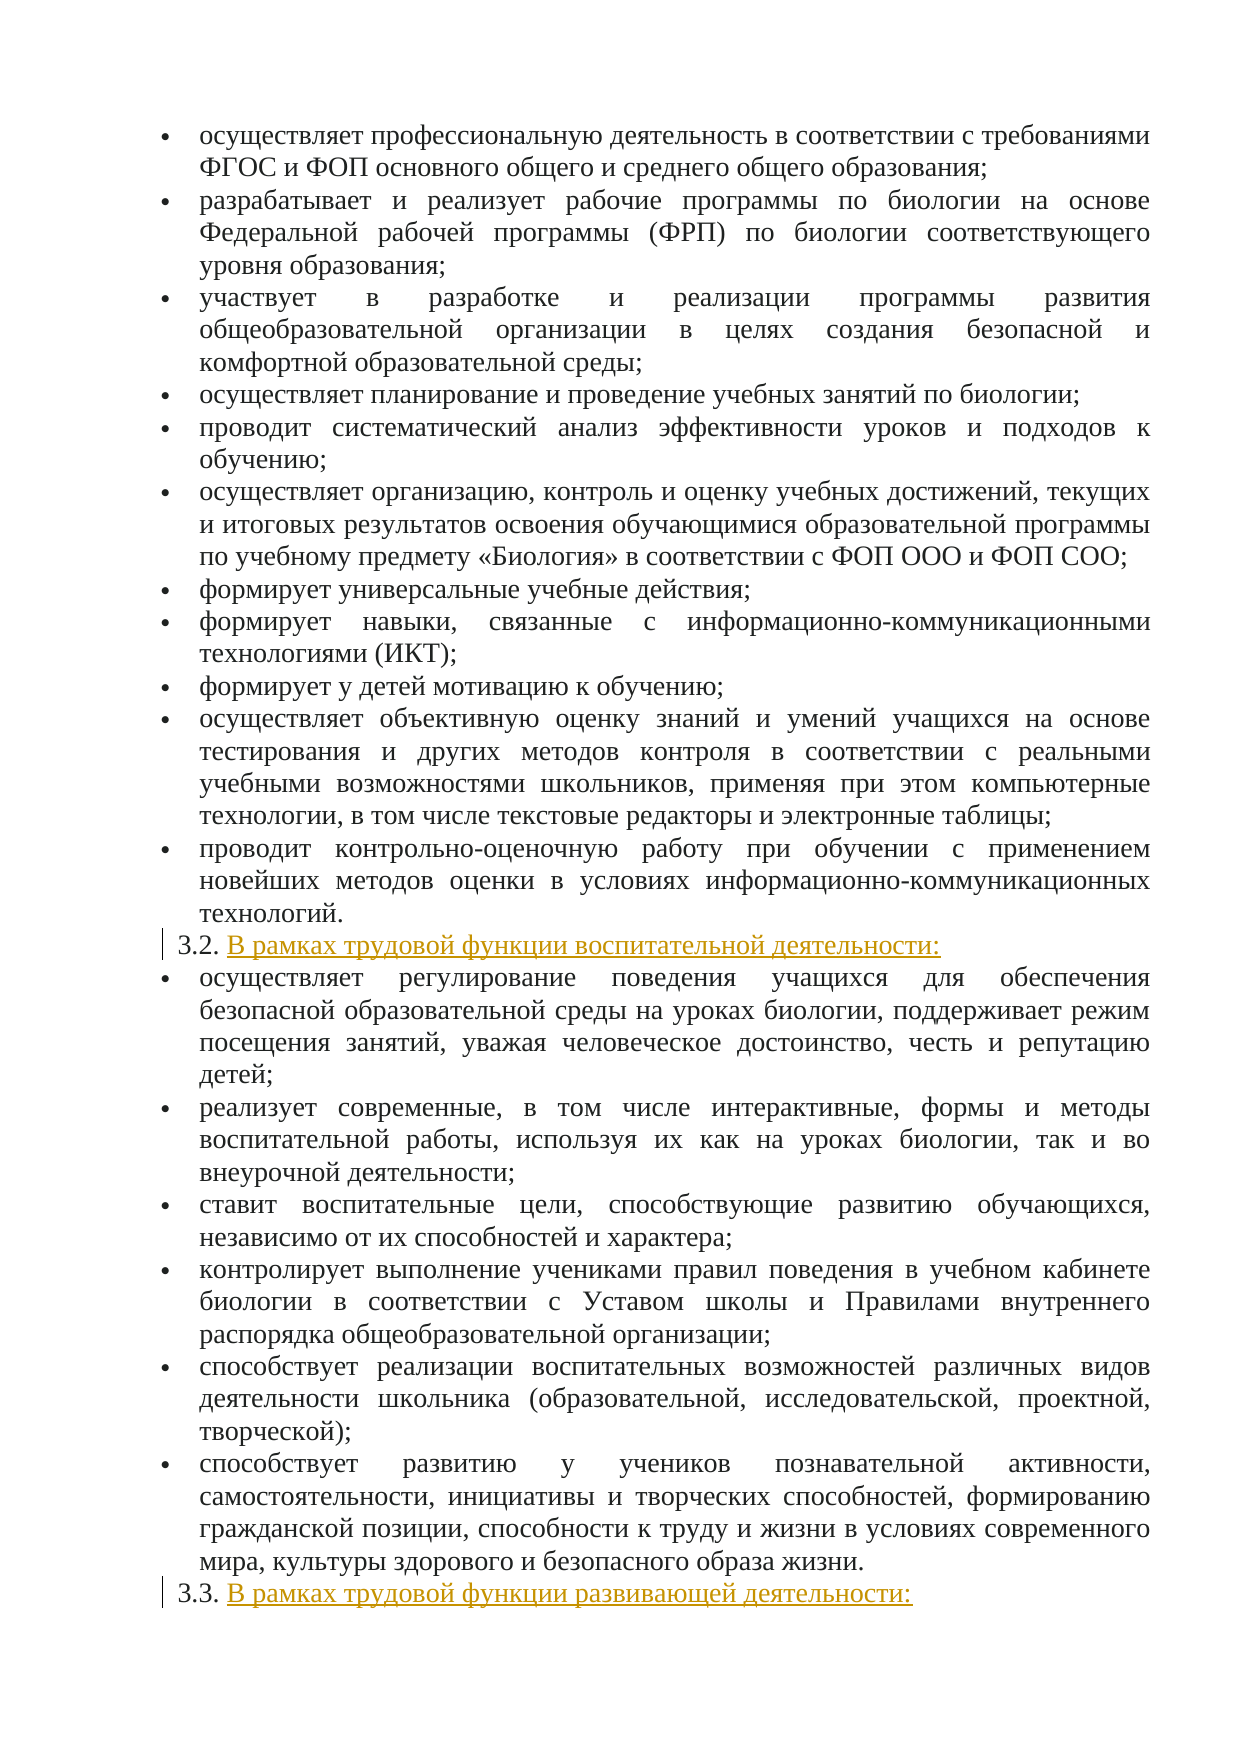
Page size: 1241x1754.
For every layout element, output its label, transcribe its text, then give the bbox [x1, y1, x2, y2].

list осуществляет планирование и проведение учебных занятий по биологии; [162, 377, 1152, 410]
list проводит контрольно-оценочную работу при обучении с применением новейших методов оценки в условиях информационно-коммуникационных технологий. [162, 831, 1152, 928]
list контролирует выполнение учениками правил поведения в учебном кабинете биологии в соответствии с Уставом школы и Правилами внутреннего распорядка общеобразовательной организации; [162, 1252, 1152, 1349]
list формирует универсальные учебные действия; [162, 572, 1152, 604]
list реализует современные, в том числе интерактивные, формы и методы воспитательной работы, используя их как на уроках биологии, так и во внеурочной деятельности; [162, 1090, 1152, 1187]
text 3.3. [177, 1576, 1152, 1608]
list осуществляет регулирование поведения учащихся для обеспечения безопасной образовательной среды на уроках биологии, поддерживает режим посещения занятий, уважая человеческое достоинство, честь и репутацию детей; [162, 960, 1152, 1090]
list осуществляет профессиональную деятельность в соответствии с требованиями ФГОС и ФОП основного общего и среднего общего образования; [162, 118, 1152, 183]
list способствует развитию у учеников познавательной активности, самостоятельности, инициативы и творческих способностей, формированию гражданской позиции, способности к труду и жизни в условиях современного мира, культуры здорового и безопасного образа жизни. [162, 1446, 1152, 1576]
list проводит систематический анализ эффективности уроков и подходов к обучению; [162, 410, 1152, 474]
list формирует у детей мотивацию к обучению; [162, 669, 1152, 701]
list участвует в разработке и реализации программы развития общеобразовательной организации в целях создания безопасной и комфортной образовательной среды; [162, 280, 1152, 377]
list осуществляет объективную оценку знаний и умений учащихся на основе тестирования и других методов контроля в соответствии с реальными учебными возможностями школьников, применяя при этом компьютерные технологии, в том числе текстовые редакторы и электронные таблицы; [162, 701, 1152, 831]
list осуществляет организацию, контроль и оценку учебных достижений, текущих и итоговых результатов освоения обучающимися образовательной программы по учебному предмету «Биология» в соответствии с ФОП ООО и ФОП СОО; [162, 474, 1152, 572]
text 3.2. [177, 928, 1152, 960]
list разрабатывает и реализует рабочие программы по биологии на основе Федеральной рабочей программы (ФРП) по биологии соответствующего уровня образования; [162, 183, 1152, 280]
list формирует навыки, связанные с информационно-коммуникационными технологиями (ИКТ); [162, 604, 1152, 669]
list ставит воспитательные цели, способствующие развитию обучающихся, независимо от их способностей и характера; [162, 1187, 1152, 1252]
list способствует реализации воспитательных возможностей различных видов деятельности школьника (образовательной, исследовательской, проектной, творческой); [162, 1349, 1152, 1446]
